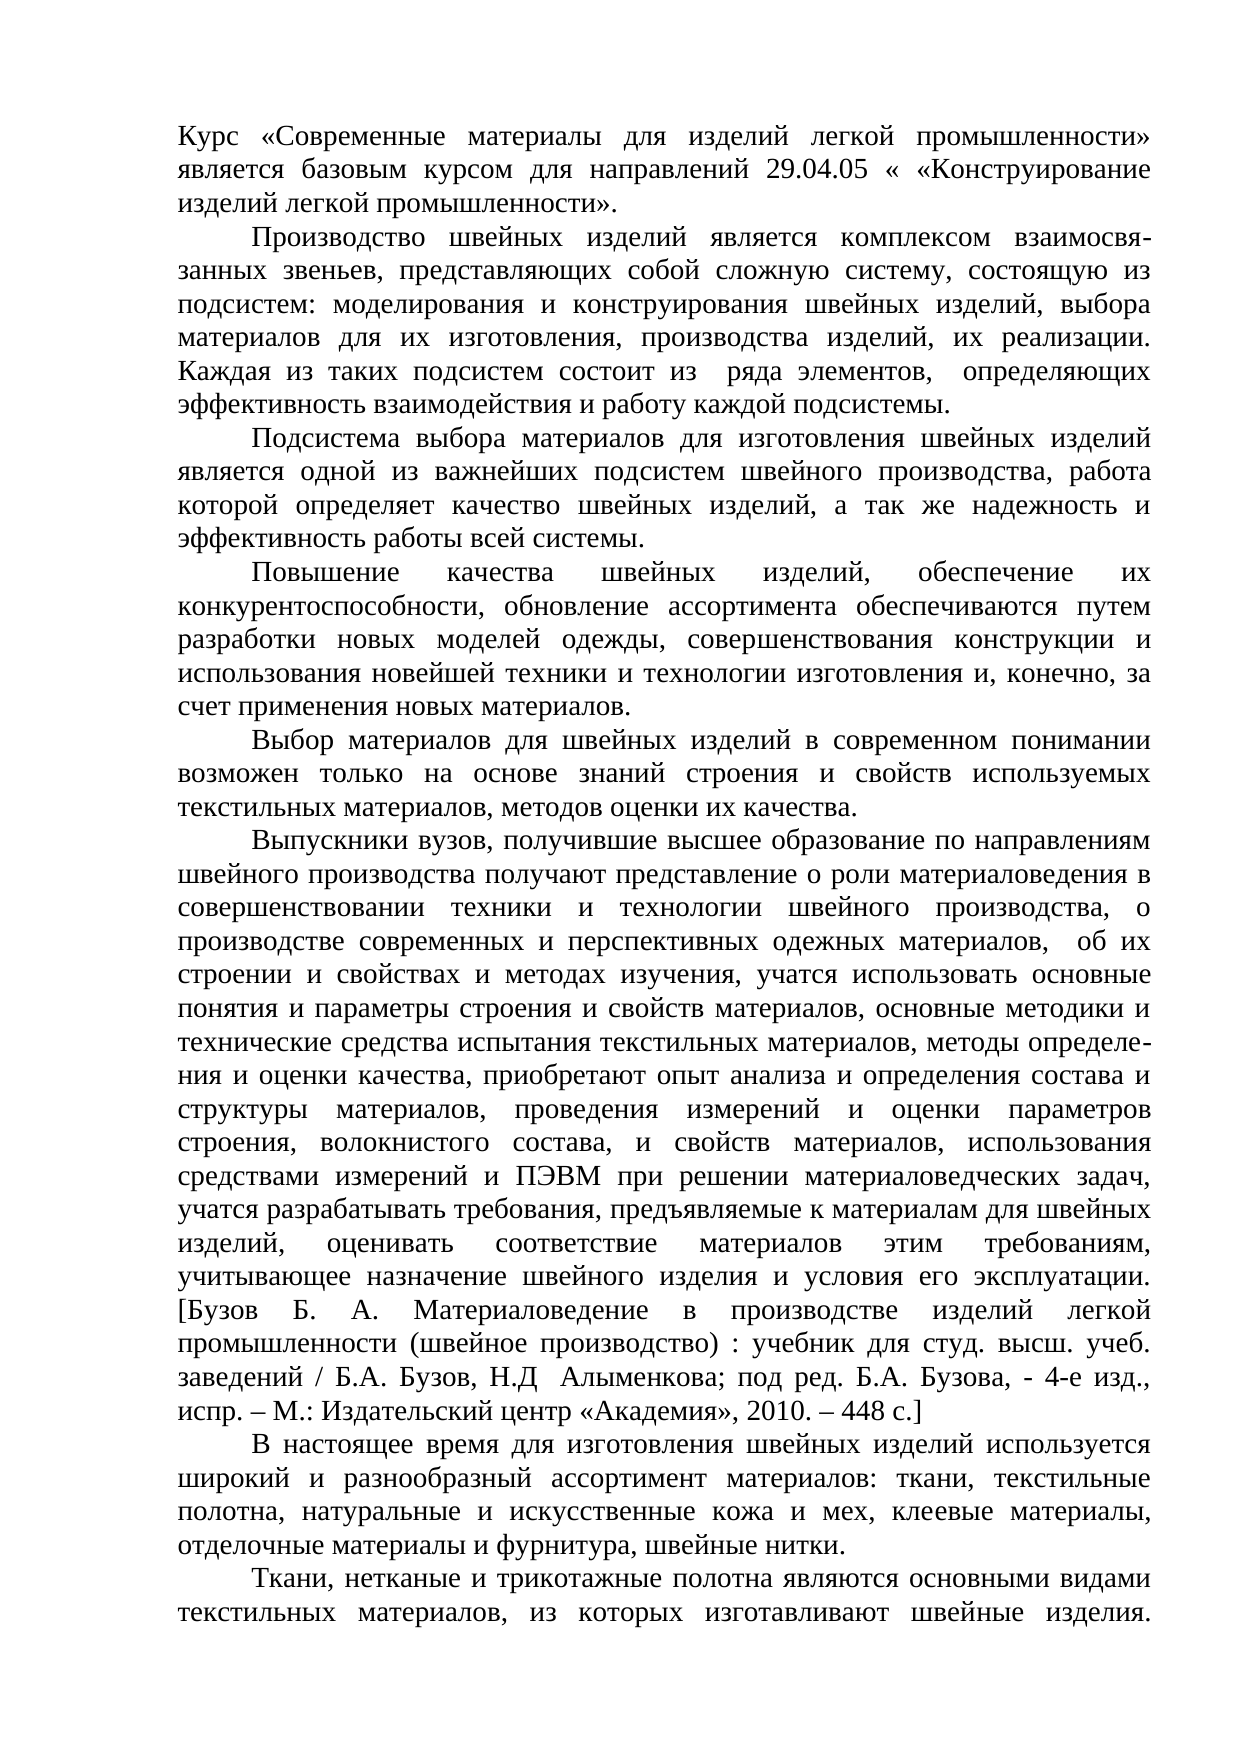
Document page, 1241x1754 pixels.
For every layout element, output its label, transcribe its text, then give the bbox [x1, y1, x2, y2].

text Курс «Современные материалы для изделий легкой промышленности» является базовым курсом для направлений 29.04.05 « «Конструирование изделий легкой промышленности». [177, 118, 1152, 219]
text Повышение качества швейных изделий, обеспечение их конкурентоспособности, обновление ассортимента обеспечиваются путем разработки новых моделей одежды, совершенствования конструкции и использования новейшей техники и технологии изготовления и, конечно, за счет применения новых материалов. [177, 554, 1152, 722]
text В настоящее время для изготовления швейных изделий используется широкий и разнообразный ассортимент материалов: ткани, текстильные полотна, натуральные и искусственные кожа и мех, клеевые материалы, отделочные материалы и фурнитура, швейные нитки. [177, 1426, 1152, 1560]
text Производство швейных изделий является комплексом взаимосвязанных звеньев, представляющих собой сложную систему, состоящую из подсистем: моделирования и конструирования швейных изделий, выбора материалов для их изготовления, производства изделий, их реализации. Каждая из таких подсистем состоит из ряда элементов, определяющих эффективность взаимодействия и работу каждой подсистемы. [177, 219, 1152, 420]
text Выпускники вузов, получившие высшее образование по направлениям швейного производства получают представление о роли материаловедения в совершенствовании техники и технологии швейного производства, о производстве современных и перспективных одежных материалов, об их строении и свойствах и методах изучения, учатся использовать основные понятия и параметры строения и свойств материалов, основные методики и технические средства испытания текстильных материалов, методы определения и оценки качества, приобретают опыт анализа и определения состава и структуры материалов, проведения измерений и оценки параметров строения, волокнистого состава, и свойств материалов, использования средствами измерений и ПЭВМ при решении материаловедческих задач, учатся разрабатывать требования, предъявляемые к материалам для швейных изделий, оценивать соответствие материалов этим требованиям, учитывающее назначение швейного изделия и условия его эксплуатации. [Бузов Б. А. Материаловедение в производстве изделий легкой промышленности (швейное производство) : учебник для студ. высш. учеб. заведений / Б.А. Бузов, Н.Д Алыменкова; под ред. Б.А. Бузова, - 4-е изд., испр. – М.: Издательский центр «Академия», 2010. – 448 с.] [177, 822, 1152, 1426]
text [177, 1560, 1152, 1627]
text Подсистема выбора материалов для изготовления швейных изделий является одной из важнейших подсистем швейного производства, работа которой определяет качество швейных изделий, а так же надежность и эффективность работы всей системы. [177, 420, 1152, 554]
text Выбор материалов для швейных изделий в современном понимании возможен только на основе знаний строения и свойств используемых текстильных материалов, методов оценки их качества. [177, 722, 1152, 822]
